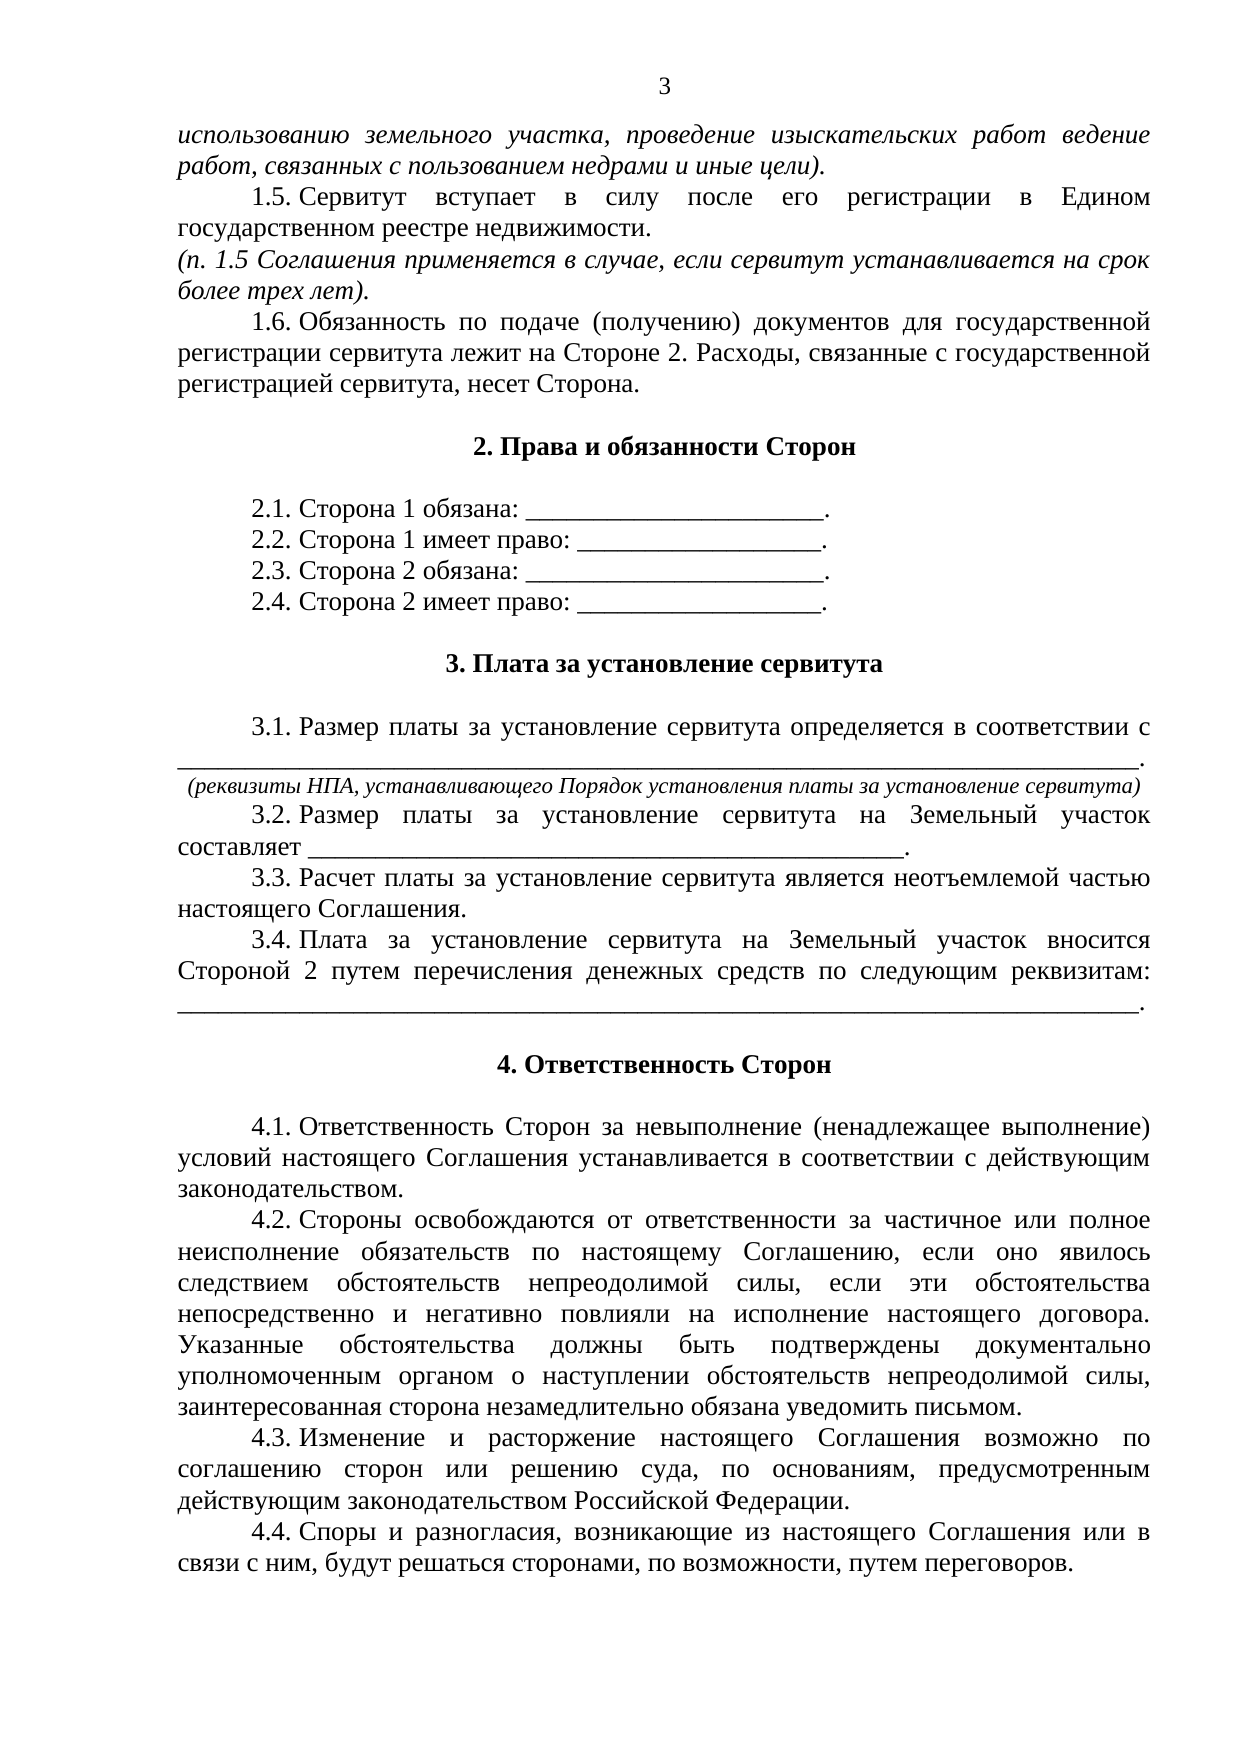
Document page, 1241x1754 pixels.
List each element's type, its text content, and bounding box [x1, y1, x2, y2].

list Ответственность Сторон за невыполнение (ненадлежащее выполнение) условий настоящего Соглашения устанавливается в соответствии с действующим законодательством. [177, 1110, 1152, 1203]
list Обязанность по подаче (получению) документов для государственной регистрации сервитута лежит на Стороне 2. Расходы, связанные с государственной регистрацией сервитута, несет Сторона. [177, 305, 1152, 398]
list Изменение и расторжение настоящего Соглашения возможно по соглашению сторон или решению суда, по основаниям, предусмотренным действующим законодательством Российской Федерации. [177, 1421, 1152, 1515]
list Споры и разногласия, возникающие из настоящего Соглашения или в связи с ним, будут решаться сторонами, по возможности, путем переговоров. [177, 1515, 1152, 1577]
list Ответственность Сторон [177, 1048, 1152, 1079]
list Расчет платы за установление сервитута является неотъемлемой частью настоящего Соглашения. [177, 861, 1152, 923]
list Размер платы за установление сервитута на Земельный участок составляет ____________________________________________. [177, 798, 1152, 861]
list Права и обязанности Сторон [177, 429, 1152, 461]
list Размер платы за установление сервитута определяется в соответствии с _______________________________________________________________________. [177, 710, 1152, 772]
list Плата за установление сервитута на Земельный участок вносится Стороной 2 путем перечисления денежных средств по следующим реквизитам: _______________________________________________________________________. [177, 923, 1152, 1017]
list Сторона 1 обязана: ______________________. [177, 492, 1152, 523]
text (п. 1.5 Соглашения применяется в случае, если сервитут устанавливается на срок более трех лет). [177, 243, 1152, 305]
list Сторона 1 имеет право: __________________. [177, 523, 1152, 554]
text (реквизиты НПА, устанавливающего Порядок установления платы за установление сервитута) [177, 772, 1152, 798]
list Стороны освобождаются от ответственности за частичное или полное неисполнение обязательств по настоящему Соглашению, если оно явилось следствием обстоятельств непреодолимой силы, если эти обстоятельства непосредственно и негативно повлияли на исполнение настоящего договора. Указанные обстоятельства должны быть подтверждены документально уполномоченным органом о наступлении обстоятельств непреодолимой силы, заинтересованная сторона незамедлительно обязана уведомить письмом. [177, 1203, 1152, 1421]
list Сторона 2 обязана: ______________________. [177, 554, 1152, 585]
list Сервитут вступает в силу после его регистрации в Едином государственном реестре недвижимости. [177, 180, 1152, 243]
list Плата за установление сервитута [177, 648, 1152, 679]
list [177, 118, 1152, 180]
list Сторона 2 имеет право: __________________. [177, 585, 1152, 616]
